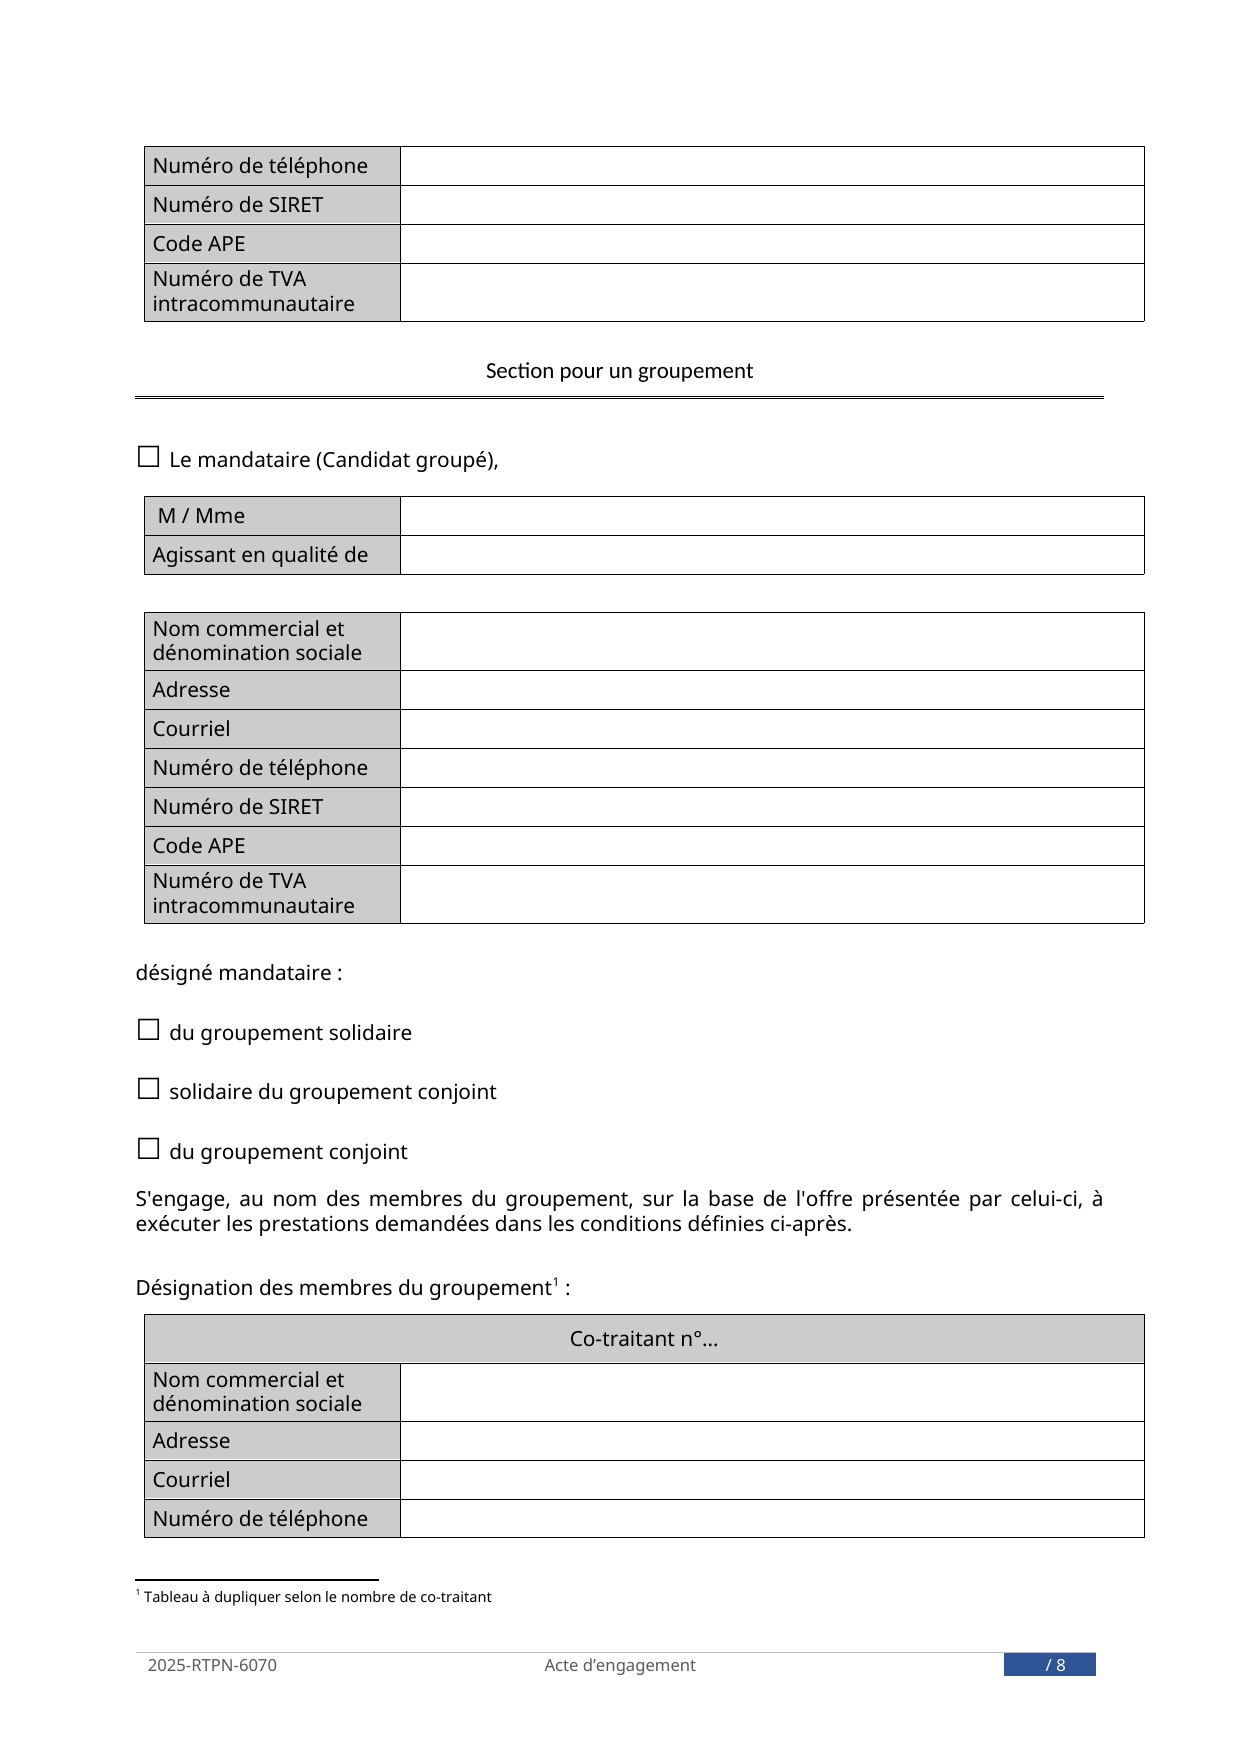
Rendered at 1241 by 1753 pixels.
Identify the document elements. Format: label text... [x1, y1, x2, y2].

table_cell [401, 827, 1144, 864]
table_cell [401, 536, 1144, 574]
table_cell [401, 1422, 1144, 1459]
table_cell [401, 186, 1144, 223]
table_cell [401, 671, 1144, 709]
table_cell Code APE [145, 225, 400, 262]
table_cell Agissant en qualité de [145, 536, 400, 574]
table_cell [401, 1461, 1144, 1498]
table_cell Nom commercial et dénomination sociale [145, 1364, 400, 1421]
table_header Nom commercial et dénomination sociale [145, 613, 400, 670]
table_cell [401, 749, 1144, 787]
table_cell Code APE [145, 827, 400, 864]
table_cell Courriel [145, 710, 400, 748]
table_cell Numéro de téléphone [145, 147, 400, 185]
table_header Section pour un groupement [135, 359, 1104, 396]
table_cell Numéro de TVA intracommunautaire [145, 866, 400, 923]
table_cell [401, 147, 1144, 185]
table_cell [401, 1364, 1144, 1421]
table_header [401, 613, 1144, 670]
table_header M / Mme [145, 497, 400, 535]
text solidaire du groupement conjoint [135, 1068, 1105, 1108]
table_cell Numéro de SIRET [145, 186, 400, 223]
table_cell [401, 264, 1144, 321]
table_cell Numéro de téléphone [145, 749, 400, 787]
text du groupement conjoint [135, 1128, 1105, 1168]
table_cell [401, 225, 1144, 262]
table_cell [401, 866, 1144, 923]
text Désignation des membres du groupement : [135, 1273, 1105, 1302]
table_cell Adresse [145, 671, 400, 709]
table_cell [401, 710, 1144, 748]
table_cell [401, 788, 1144, 826]
text désigné mandataire : [135, 961, 1105, 985]
table_cell Numéro de SIRET [145, 788, 400, 826]
text du groupement solidaire [135, 1009, 1105, 1049]
table_cell Adresse [145, 1422, 400, 1459]
table_cell Courriel [145, 1461, 400, 1498]
text Le mandataire (Candidat groupé), [135, 437, 1105, 476]
table_cell Numéro de TVA intracommunautaire [145, 264, 400, 321]
table_cell [401, 1500, 1144, 1537]
text S'engage, au nom des membres du groupement, sur la base de l'offre présentée par celui-ci, à exécuter les prestations demandées dans les conditions définies ci-après. [135, 1187, 1105, 1236]
table_header Co-traitant n°… [145, 1315, 1144, 1362]
table_header [401, 497, 1144, 535]
table_cell Numéro de téléphone [145, 1500, 400, 1537]
